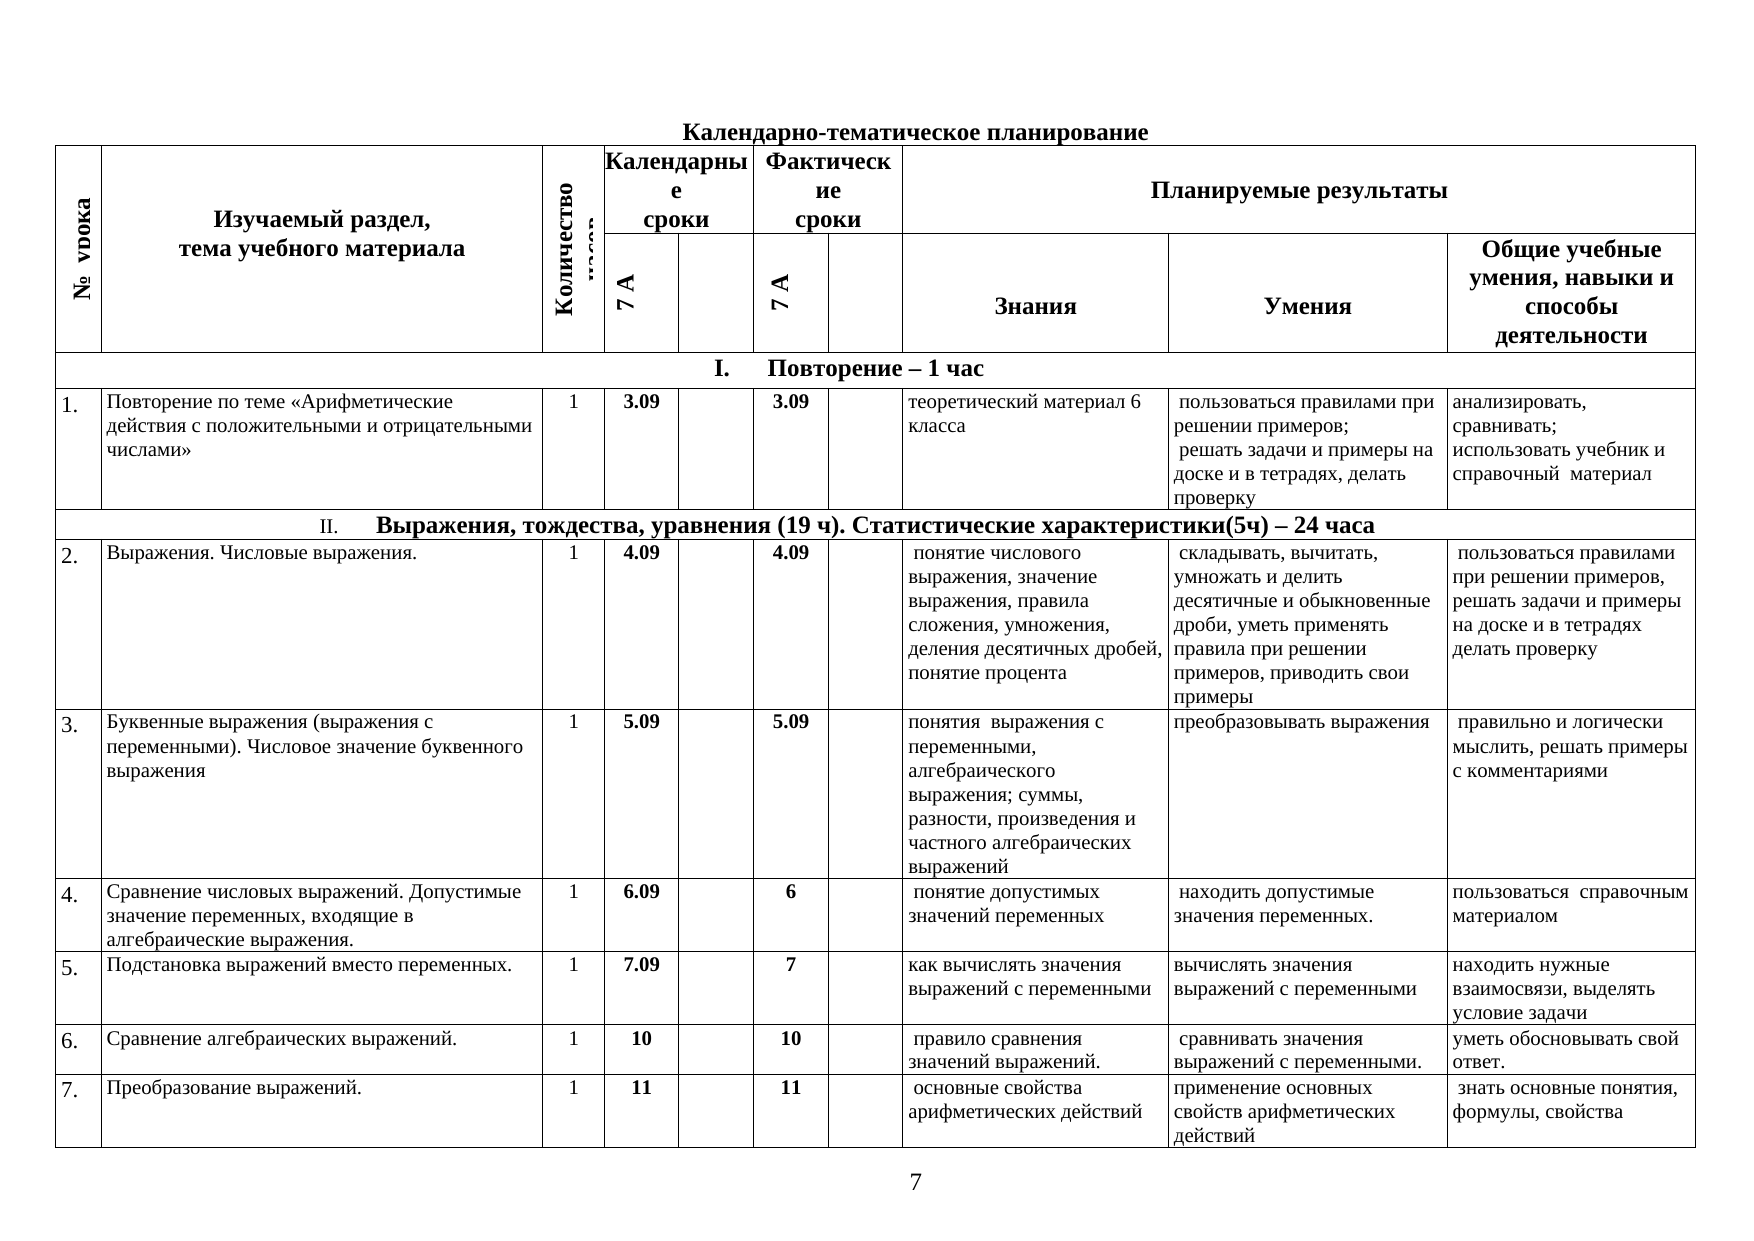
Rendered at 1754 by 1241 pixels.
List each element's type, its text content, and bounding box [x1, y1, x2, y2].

table_cell 1 [543, 1025, 604, 1073]
table_cell 3.09 [754, 389, 828, 509]
table_cell 11 [605, 1075, 678, 1147]
table_cell 6.09 [605, 879, 678, 951]
table_cell правильно и логически мыслить, решать примеры с комментариями [1448, 710, 1695, 878]
table_cell находить нужные взаимосвязи, выделять условие задачи [1448, 952, 1695, 1024]
table_cell 7 [754, 952, 828, 1024]
table_cell [56, 1025, 101, 1073]
table_cell Умения [1169, 234, 1447, 352]
table_cell теоретический материал 6 класса [903, 389, 1168, 509]
table_header Фактические сроки [754, 146, 902, 233]
table_cell 1 [543, 952, 604, 1024]
table_cell вычислять значения выражений с переменными [1169, 952, 1447, 1024]
table_cell 10 [605, 1025, 678, 1073]
table_cell понятия выражения с переменными, алгебраического выражения; суммы, разности, произведения и частного алгебраических выражений [903, 710, 1168, 878]
table_cell пользоваться правилами при решении примеров, решать задачи и примеры на доске и в тетрадях делать проверку [1448, 540, 1695, 708]
table_cell 4.09 [605, 540, 678, 708]
table_cell [829, 952, 902, 1024]
table_cell как вычислять значения выражений с переменными [903, 952, 1168, 1024]
table_cell [829, 234, 902, 352]
table_cell Знания [903, 234, 1168, 352]
table_cell 10 [754, 1025, 828, 1073]
table_cell [829, 710, 902, 878]
table_cell пользоваться справочным материалом [1448, 879, 1695, 951]
table_header Календарные сроки [605, 146, 753, 233]
table_cell понятие допустимых значений переменных [903, 879, 1168, 951]
table_cell 1 [543, 540, 604, 708]
table_cell [829, 1075, 902, 1147]
table_cell 4.09 [754, 540, 828, 708]
table_cell уметь обосновывать свой ответ. [1448, 1025, 1695, 1073]
table_cell Сравнение алгебраических выражений. [102, 1025, 542, 1073]
table_cell [56, 879, 101, 951]
table_cell [679, 234, 753, 352]
table_cell Повторение по теме «Арифметические действия с положительными и отрицательными числами» [102, 389, 542, 509]
table_cell [679, 952, 753, 1024]
table_cell 1 [543, 389, 604, 509]
text Календарно-тематическое планирование [112, 117, 1719, 145]
table_cell пользоваться правилами при решении примеров; решать задачи и примеры на доске и в тетрадях, делать проверку [1169, 389, 1447, 509]
table_cell [679, 879, 753, 951]
table_cell 5.09 [754, 710, 828, 878]
table_cell Преобразование выражений. [102, 1075, 542, 1147]
table_cell [829, 540, 902, 708]
table_cell [829, 879, 902, 951]
table_cell 5.09 [605, 710, 678, 878]
table_cell Сравнение числовых выражений. Допустимые значение переменных, входящие в алгебраические выражения. [102, 879, 542, 951]
table_cell [56, 540, 101, 708]
table_cell правило сравнения значений выражений. [903, 1025, 1168, 1073]
table_cell 6 [754, 879, 828, 951]
table_cell находить допустимые значения переменных. [1169, 879, 1447, 951]
table_cell [679, 1075, 753, 1147]
table_cell [679, 389, 753, 509]
table_cell [679, 1025, 753, 1073]
table_cell Общие учебные умения, навыки и способы деятельности [1448, 234, 1695, 352]
table_cell [56, 1075, 101, 1147]
table_cell сравнивать значения выражений с переменными. [1169, 1025, 1447, 1073]
table_cell [829, 1025, 902, 1073]
table_cell [829, 389, 902, 509]
table_cell основные свойства арифметических действий [903, 1075, 1168, 1147]
table_cell [56, 952, 101, 1024]
table_cell 1 [543, 710, 604, 878]
table_cell [56, 710, 101, 878]
table_cell 3.09 [605, 389, 678, 509]
table_cell Повторение – 1 час [56, 353, 1695, 388]
table_cell [679, 710, 753, 878]
table_cell 1 [543, 1075, 604, 1147]
table_cell [56, 389, 101, 509]
table_cell преобразовывать выражения [1169, 710, 1447, 878]
table_cell 7 А [605, 234, 678, 352]
table_cell 11 [754, 1075, 828, 1147]
table_cell 7.09 [605, 952, 678, 1024]
table_cell складывать, вычитать, умножать и делить десятичные и обыкновенные дроби, уметь применять правила при решении примеров, приводить свои примеры [1169, 540, 1447, 708]
table_cell [679, 540, 753, 708]
table_header Изучаемый раздел, тема учебного материала [102, 146, 542, 352]
table_cell анализировать, сравнивать; использовать учебник и справочный материал [1448, 389, 1695, 509]
table_cell Выражения, тождества, уравнения (19 ч). Статистические характеристики(5ч) – 24 часа [56, 510, 1695, 539]
table_header Количество часов [543, 146, 604, 352]
table_cell понятие числового выражения, значение выражения, правила сложения, умножения, деления десятичных дробей, понятие процента [903, 540, 1168, 708]
table_header Планируемые результаты [903, 146, 1695, 233]
table_cell Подстановка выражений вместо переменных. [102, 952, 542, 1024]
table_cell 1 [543, 879, 604, 951]
table_cell Буквенные выражения (выражения с переменными). Числовое значение буквенного выражения [102, 710, 542, 878]
table_cell Выражения. Числовые выражения. [102, 540, 542, 708]
table_cell знать основные понятия, формулы, свойства [1448, 1075, 1695, 1147]
table_header № урока [56, 146, 101, 352]
table_cell 7 А [754, 234, 828, 352]
table_cell применение основных свойств арифметических действий [1169, 1075, 1447, 1147]
